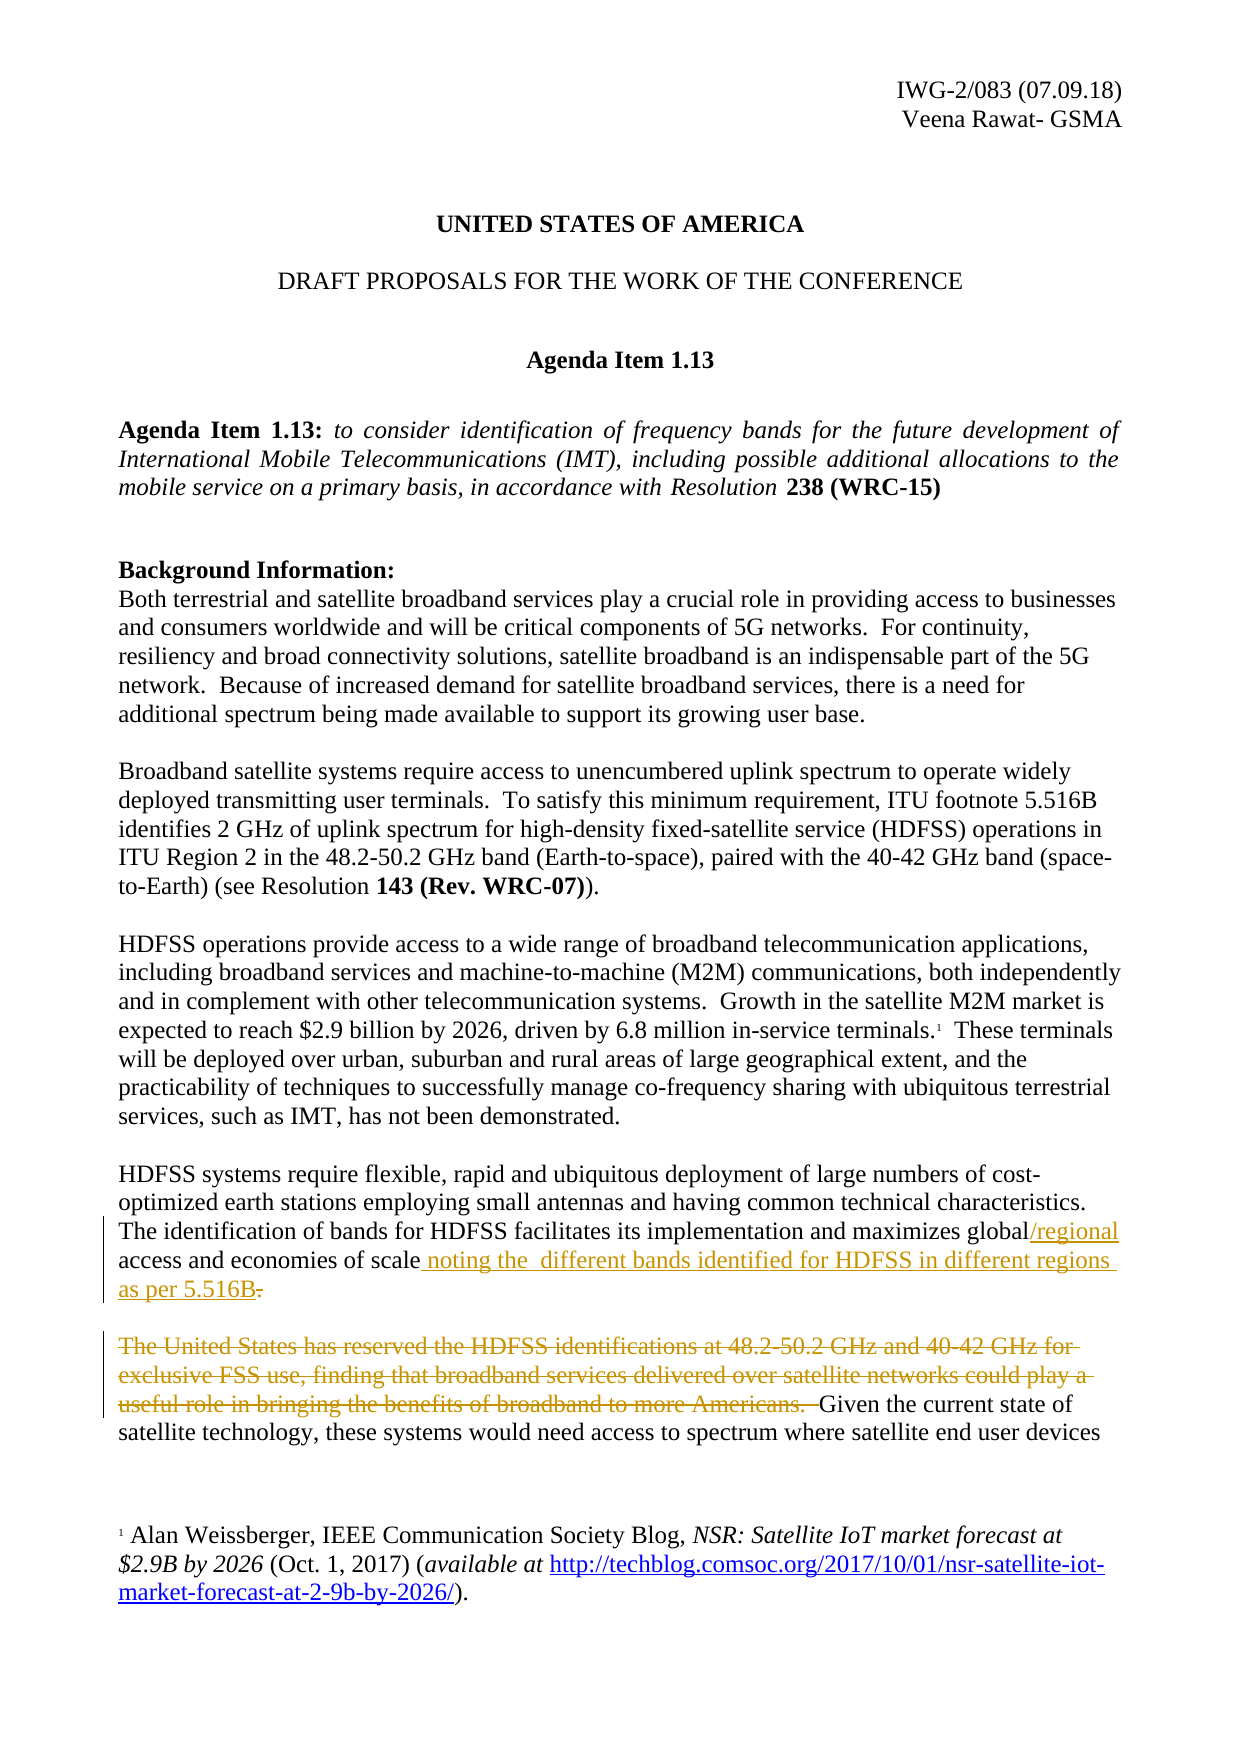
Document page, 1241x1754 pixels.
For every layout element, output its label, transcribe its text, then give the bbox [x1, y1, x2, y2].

text Both terrestrial and satellite broadband services play a crucial role in providing access to businesses and consumers worldwide and will be critical components of 5G networks. For continuity, resiliency and broad connectivity solutions, satellite broadband is an indispensable part of the 5G network. Because of increased demand for satellite broadband services, there is a need for additional spectrum being made available to support its growing user base. [118, 584, 1122, 727]
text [118, 1331, 1122, 1446]
text HDFSS operations provide access to a wide range of broadband telecommunication applications, including broadband services and machine-to-machine (M2M) communications, both independently and in complement with other telecommunication systems. Growth in the satellite M2M market is expected to reach $2.9 billion by 2026, driven by 6.8 million in-service terminals. These terminals will be deployed over urban, suburban and rural areas of large geographical extent, and the practicability of techniques to successfully manage co-frequency sharing with ubiquitous terrestrial services, such as IMT, has not been demonstrated. [118, 929, 1122, 1130]
text Agenda Item 1.13: to consider identification of frequency bands for the future development of International Mobile Telecommunications (IMT), including possible additional allocations to the mobile service on a primary basis, in accordance with Resolution 238 (WRC-15) [118, 415, 1122, 501]
text UNITED STATES OF AMERICA [118, 209, 1122, 238]
text DRAFT PROPOSALS FOR THE WORK OF THE CONFERENCE [118, 266, 1122, 295]
text Broadband satellite systems require access to unencumbered uplink spectrum to operate widely deployed transmitting user terminals. To satisfy this minimum requirement, ITU footnote 5.516B identifies 2 GHz of uplink spectrum for high-density fixed-satellite service (HDFSS) operations in ITU Region 2 in the 48.2-50.2 GHz band (Earth-to-space), paired with the 40-42 GHz band (space-to-Earth) (see Resolution 143 (Rev. WRC-07)). [118, 756, 1122, 900]
text Background Information: [118, 555, 1122, 584]
text Agenda Item 1.13 [118, 345, 1122, 374]
text HDFSS systems require flexible, rapid and ubiquitous deployment of large numbers of cost-optimized earth stations employing small antennas and having common technical characteristics. The identification of bands for HDFSS facilitates its implementation and maximizes global access and economies of scale [118, 1159, 1122, 1302]
